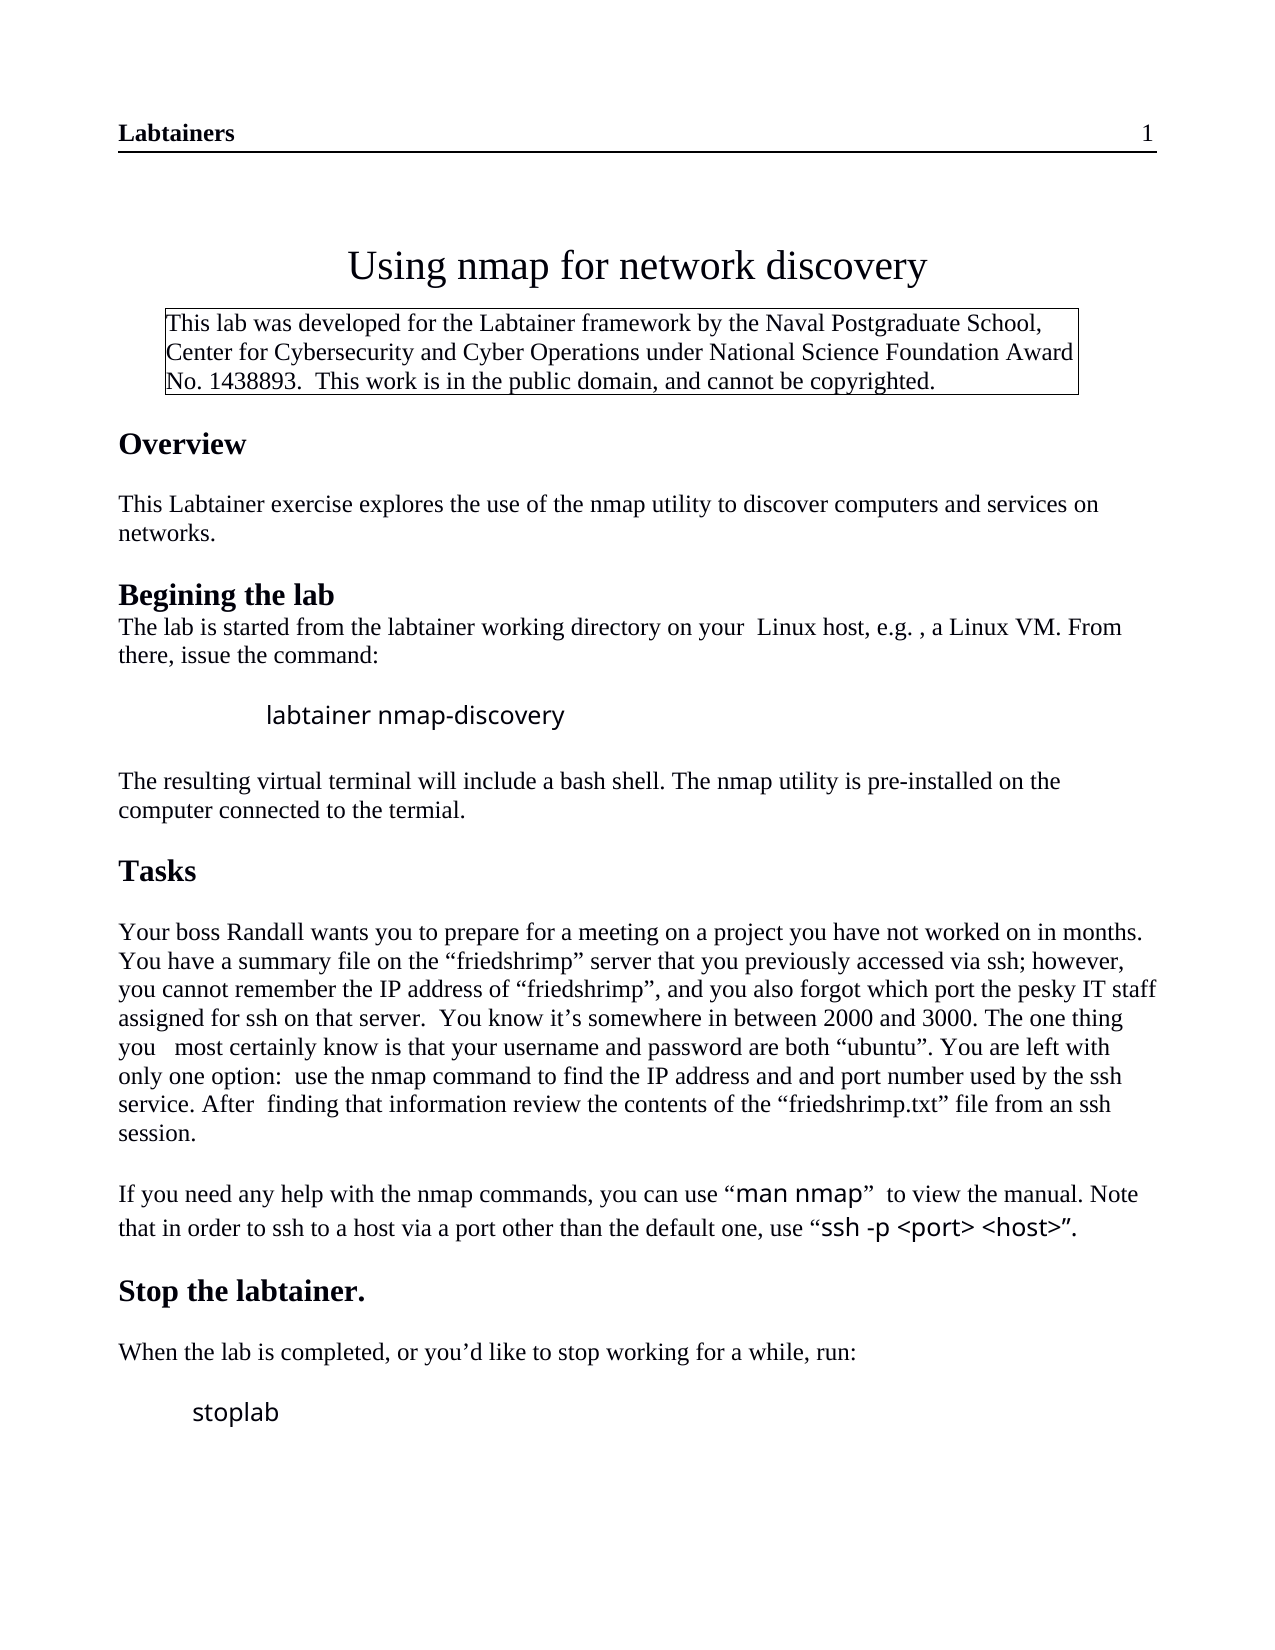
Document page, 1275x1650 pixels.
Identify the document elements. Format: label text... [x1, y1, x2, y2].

text The lab is started from the labtainer working directory on your Linux host, e.g. , a Linux VM. From there, issue the command: [118, 612, 1157, 669]
text Begining the lab [118, 576, 1157, 612]
text If you need any help with the nmap commands, you can use “man nmap” to view the manual. Note that in order to ssh to a host via a port other than the default one, use “ssh -p <port> <host>”. [118, 1176, 1157, 1244]
text Stop the labtainer. [118, 1273, 1157, 1309]
text labtainer nmap-discovery [118, 698, 1157, 732]
text When the lab is completed, or you’d like to stop working for a while, run: [118, 1337, 1157, 1366]
text stoplab [118, 1395, 1157, 1429]
text Tasks [118, 852, 1157, 888]
text Your boss Randall wants you to prepare for a meeting on a project you have not worked on in months. You have a summary file on the “friedshrimp” server that you previously accessed via ssh; however, you cannot remember the IP address of “friedshrimp”, and you also forgot which port the pesky IT staff assigned for ssh on that server. You know it’s somewhere in between 2000 and 3000. The one thing you most certainly know is that your username and password are both “ubuntu”. You are left with only one option: use the nmap command to find the IP address and and port number used by the ssh service. After finding that information review the contents of the “friedshrimp.txt” file from an ssh session. [118, 917, 1157, 1147]
text Overview [118, 425, 1157, 461]
text Using nmap for network discovery [118, 240, 1157, 288]
text The resulting virtual terminal will include a bash shell. The nmap utility is pre-installed on the computer connected to the termial. [118, 766, 1157, 824]
list This Labtainer exercise explores the use of the nmap utility to discover computers and services on networks. [118, 489, 1157, 547]
